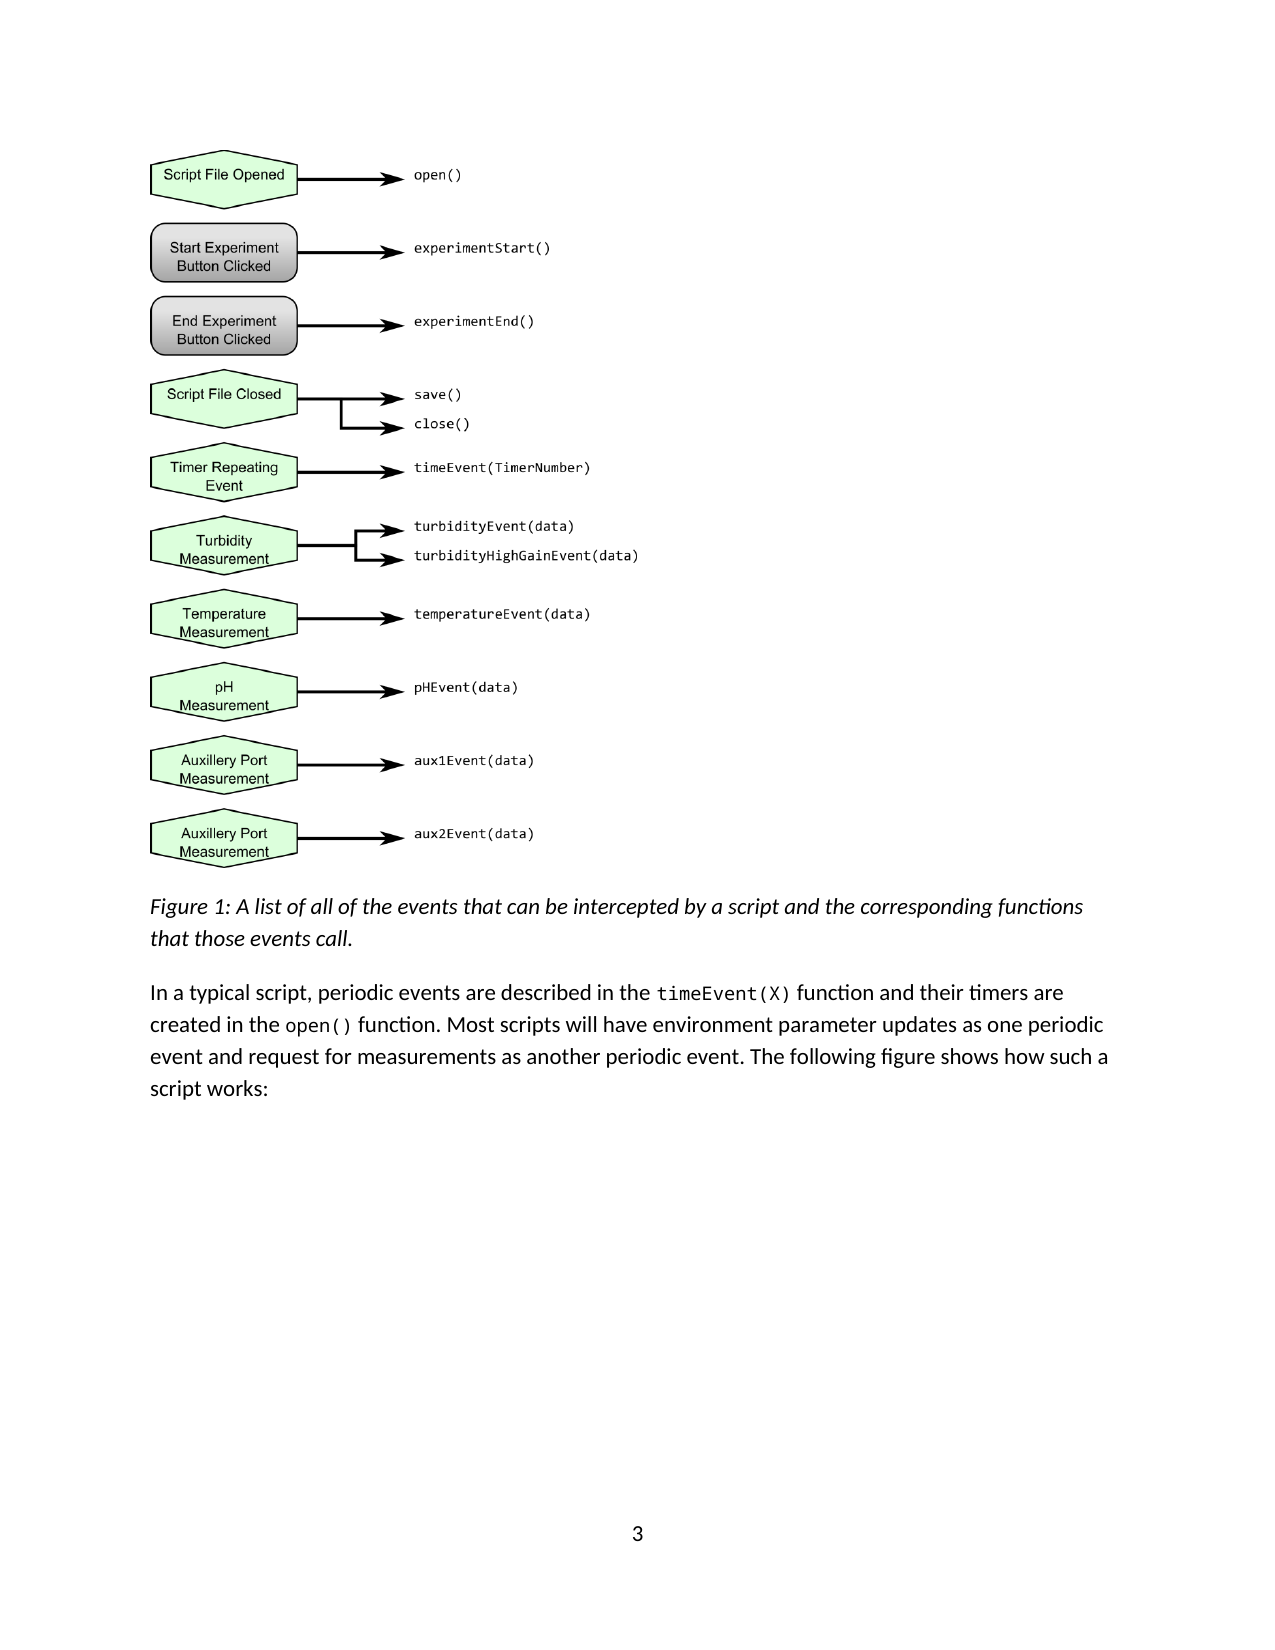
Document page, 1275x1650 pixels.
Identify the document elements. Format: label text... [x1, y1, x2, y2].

picture [150, 150, 637, 868]
text Figure 1: A list of all of the events that can be intercepted by a script and the corresponding functions that those events call. [150, 892, 1125, 953]
text In a typical script, periodic events are described in the timeEvent(X) function and their timers are created in the open() function. Most scripts will have environment parameter updates as one periodic event and request for measurements as another periodic event. The following figure shows how such a script works: [150, 978, 1125, 1102]
